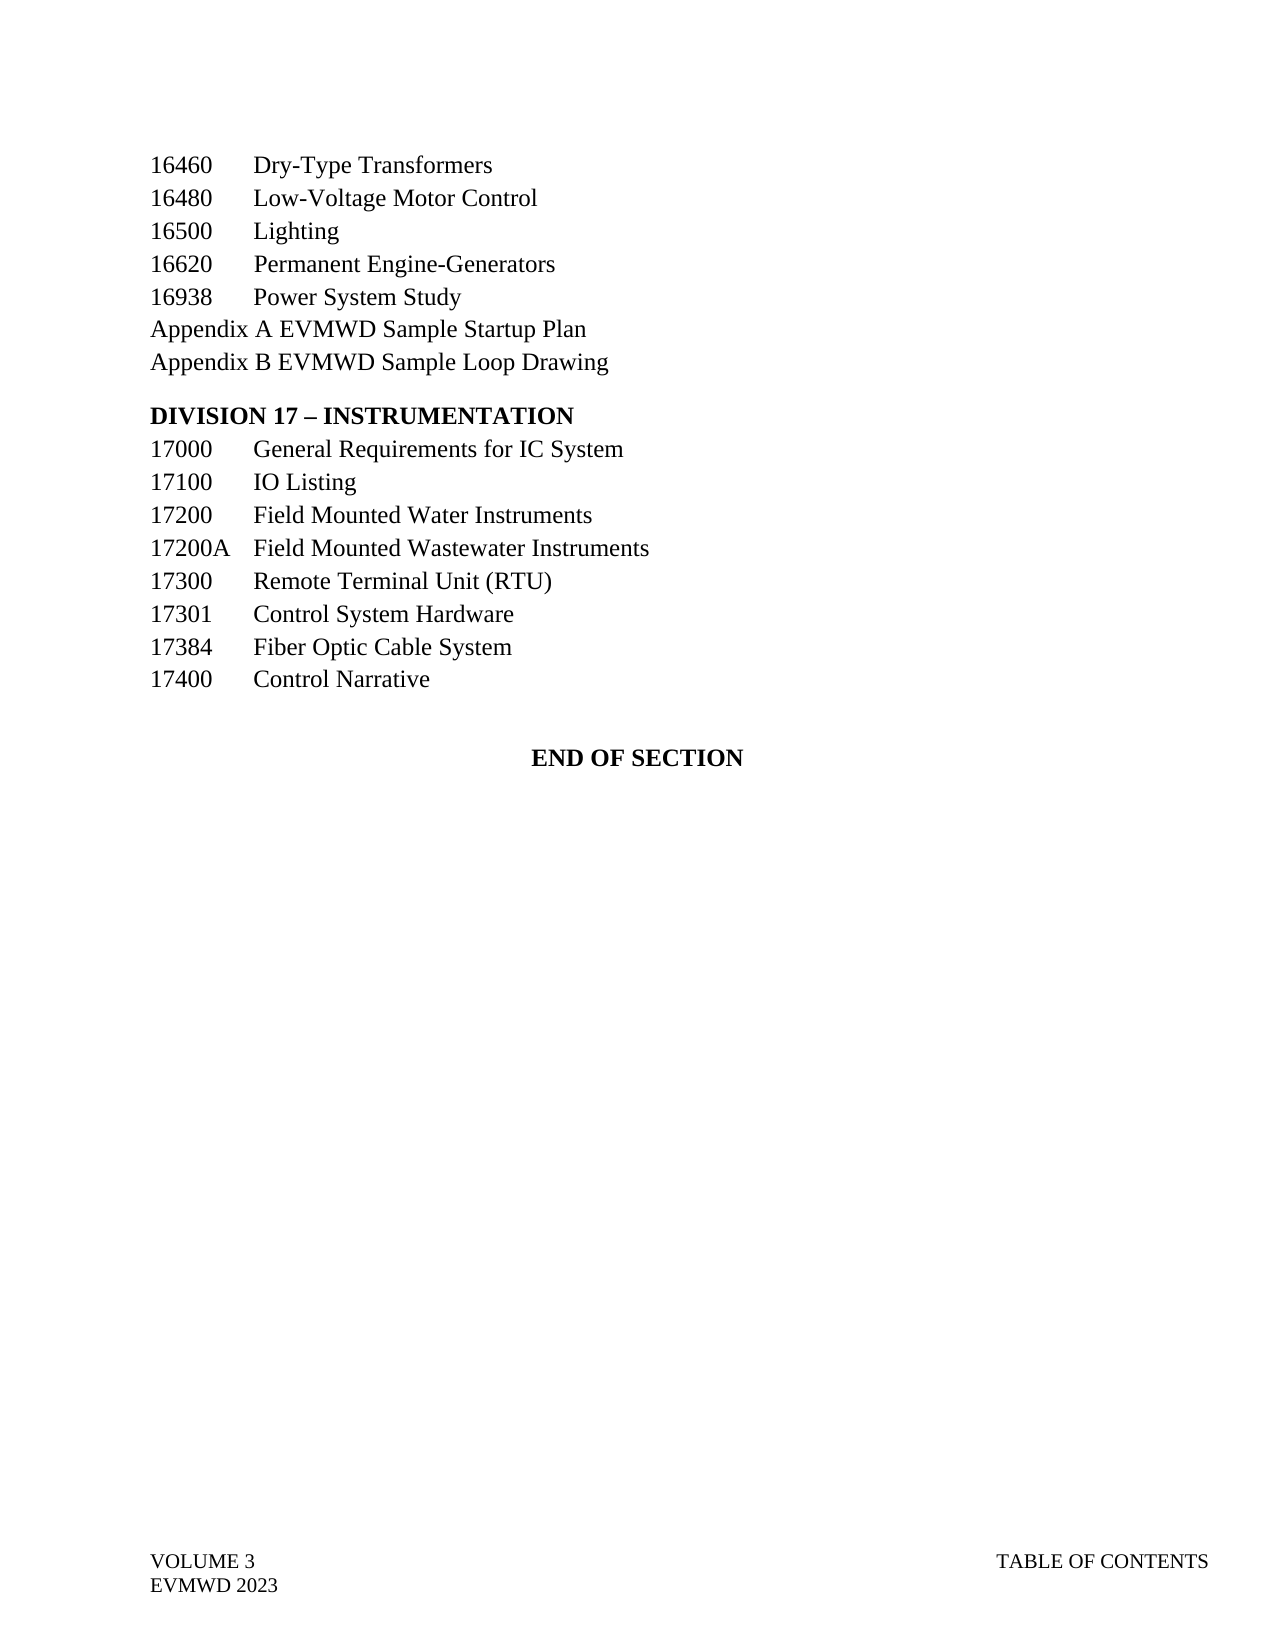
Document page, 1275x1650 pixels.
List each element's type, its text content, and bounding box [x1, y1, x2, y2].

text 17100 IO Listing [150, 467, 1050, 496]
text Appendix A EVMWD Sample Startup Plan [150, 314, 1050, 343]
text Appendix B EVMWD Sample Loop Drawing [150, 347, 1050, 376]
text END OF SECTION [150, 743, 1125, 772]
text 17200A Field Mounted Wastewater Instruments [150, 533, 1050, 562]
text 17384 Fiber Optic Cable System [150, 632, 1050, 660]
text 17000 General Requirements for IC System [150, 434, 1050, 463]
text 17400 Control Narrative [150, 664, 1050, 693]
text 16460 Dry-Type Transformers [150, 150, 1050, 179]
text 16620 Permanent Engine-Generators [150, 249, 1050, 277]
text 16500 Lighting [150, 216, 1050, 244]
text 17300 Remote Terminal Unit (RTU) [150, 566, 1050, 594]
text 17200 Field Mounted Water Instruments [150, 500, 1050, 529]
text 16938 Power System Study [150, 282, 1050, 310]
text DIVISION 17 – INSTRUMENTATION [150, 401, 1125, 430]
text 17301 Control System Hardware [150, 599, 1050, 627]
text 16480 Low-Voltage Motor Control [150, 183, 1050, 212]
